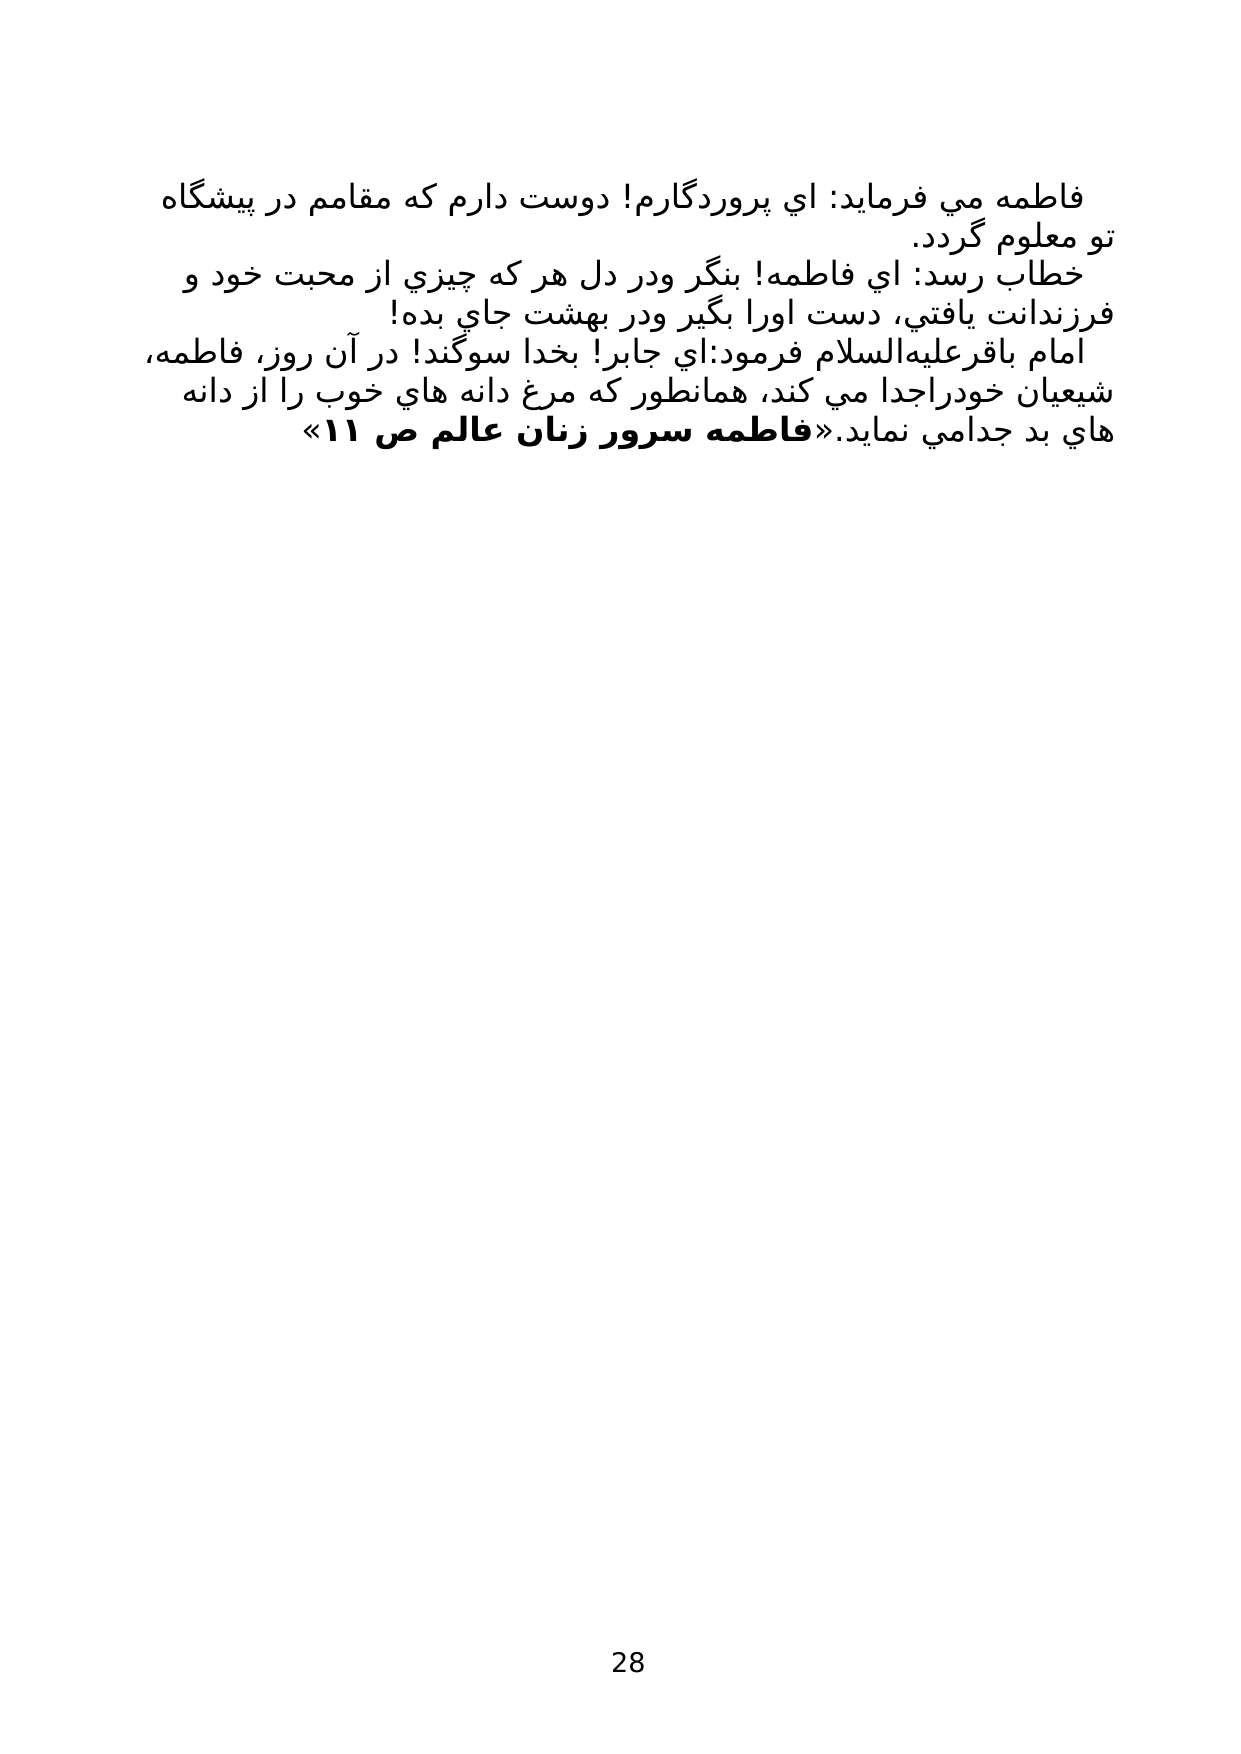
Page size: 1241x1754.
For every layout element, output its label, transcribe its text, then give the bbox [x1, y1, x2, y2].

text خطاب رسد: اي فاطمه! بنگر ودر دل هر كه چيزي از محبت خود و فرزندانت يافتي، دست اورا بگير ودر بهشت جاي بده! [141, 255, 1116, 333]
text فاطمه مي فرمايد: اي پروردگارم! دوست دارم كه مقامم در پيشگاه تو معلوم گردد. [141, 177, 1116, 255]
text امام باقرعليه‌السلام فرمود:اي جابر! بخدا سوگند! در آن روز، فاطمه، شيعيان خودراجدا مي كند، همانطور كه مرغ دانه هاي خوب را از دانه هاي بد جدامي نمايد.«فاطمه سرور زنان عالم ص ١١» [141, 333, 1116, 449]
